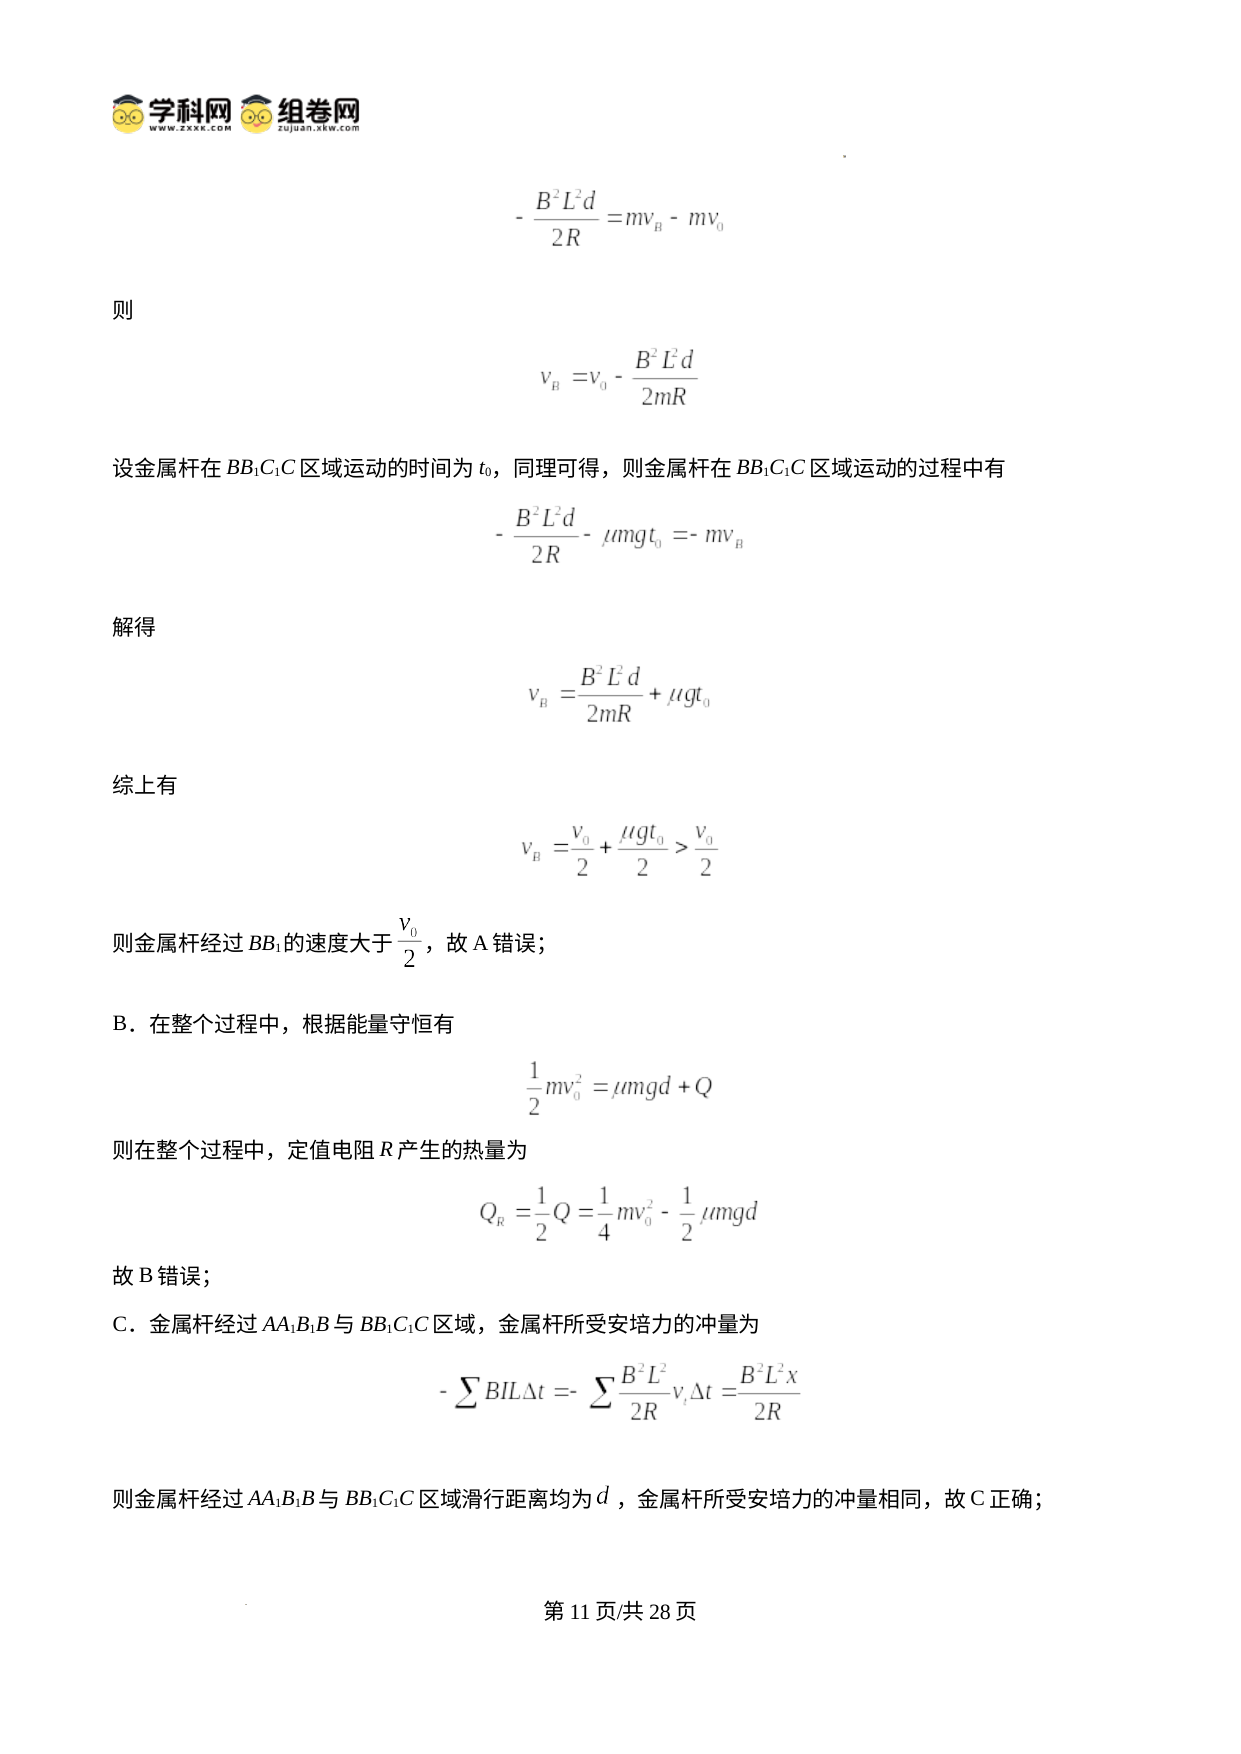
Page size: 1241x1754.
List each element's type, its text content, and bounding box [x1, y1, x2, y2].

text 则金属杆经过AA1B1B与BB1C1C区域滑行距离均为，金属杆所受安培力的冲量相同，故C正确； [112, 1465, 1128, 1530]
picture [112, 90, 231, 138]
text B．在整个过程中，根据能量守恒有 [112, 1007, 1128, 1039]
text 解得 [112, 609, 1128, 642]
text 故B错误； [112, 1259, 1128, 1291]
text 综上有 [112, 767, 1128, 800]
text 则金属杆经过BB1的速度大于，故A错误； [112, 893, 1128, 991]
text 则 [112, 292, 1128, 325]
text C．金属杆经过AA1B1B与BB1C1C区域，金属杆所受安培力的冲量为 [112, 1307, 1128, 1339]
text 设金属杆在BB1C1C区域运动的时间为t0，同理可得，则金属杆在BB1C1C区域运动的过程中有 [112, 451, 1128, 483]
picture [240, 90, 360, 138]
text 则在整个过程中，定值电阻R产生的热量为 [112, 1133, 1128, 1165]
